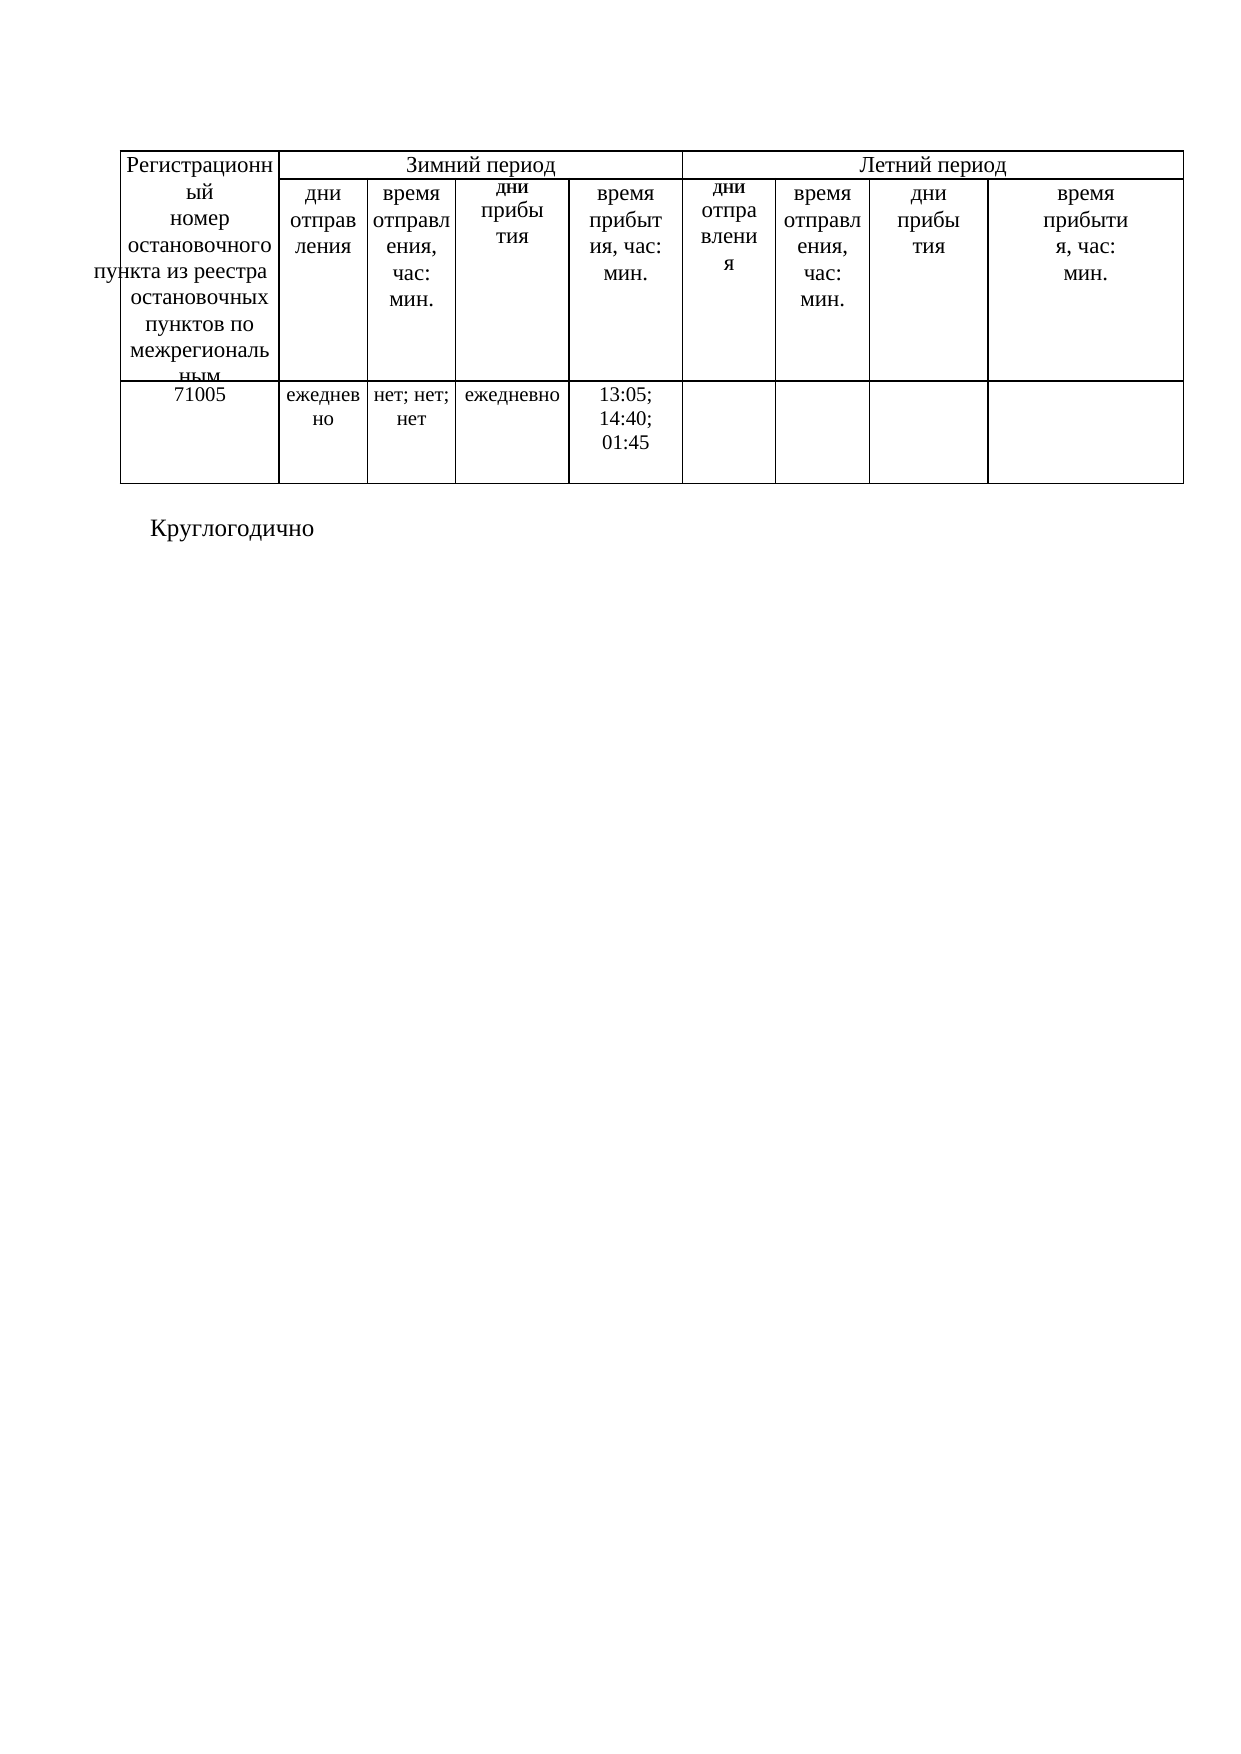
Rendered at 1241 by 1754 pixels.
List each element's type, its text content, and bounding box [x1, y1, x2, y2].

table_cell время прибыти я, час: мин. [989, 180, 1183, 380]
table_header Зимний период [280, 152, 682, 178]
table_header Летний период [683, 152, 1183, 178]
table_cell нет; нет; нет [368, 382, 455, 482]
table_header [121, 152, 278, 380]
table_cell время отправл ения, час: мин. [368, 180, 455, 380]
table_cell ежедневно [280, 382, 367, 482]
table_cell 71005 [121, 382, 278, 482]
table_cell 13:05; 14:40; 01:45 [570, 382, 682, 482]
table_cell дни отправ ления [280, 180, 367, 380]
table_cell дни прибы тия [870, 180, 987, 380]
table_cell ежедневно [456, 382, 568, 482]
table_cell время отправл ения, час: мин. [776, 180, 869, 380]
table_cell [776, 382, 869, 482]
table_cell время прибыт ия, час: мин. [570, 180, 682, 380]
text Круглогодично [150, 513, 1090, 542]
table_cell [870, 382, 987, 482]
table_cell [989, 382, 1183, 482]
table_cell ДНИ отпра влени я [683, 180, 775, 380]
table_cell [683, 382, 775, 482]
table_cell ДНИ прибы тия [456, 180, 568, 380]
